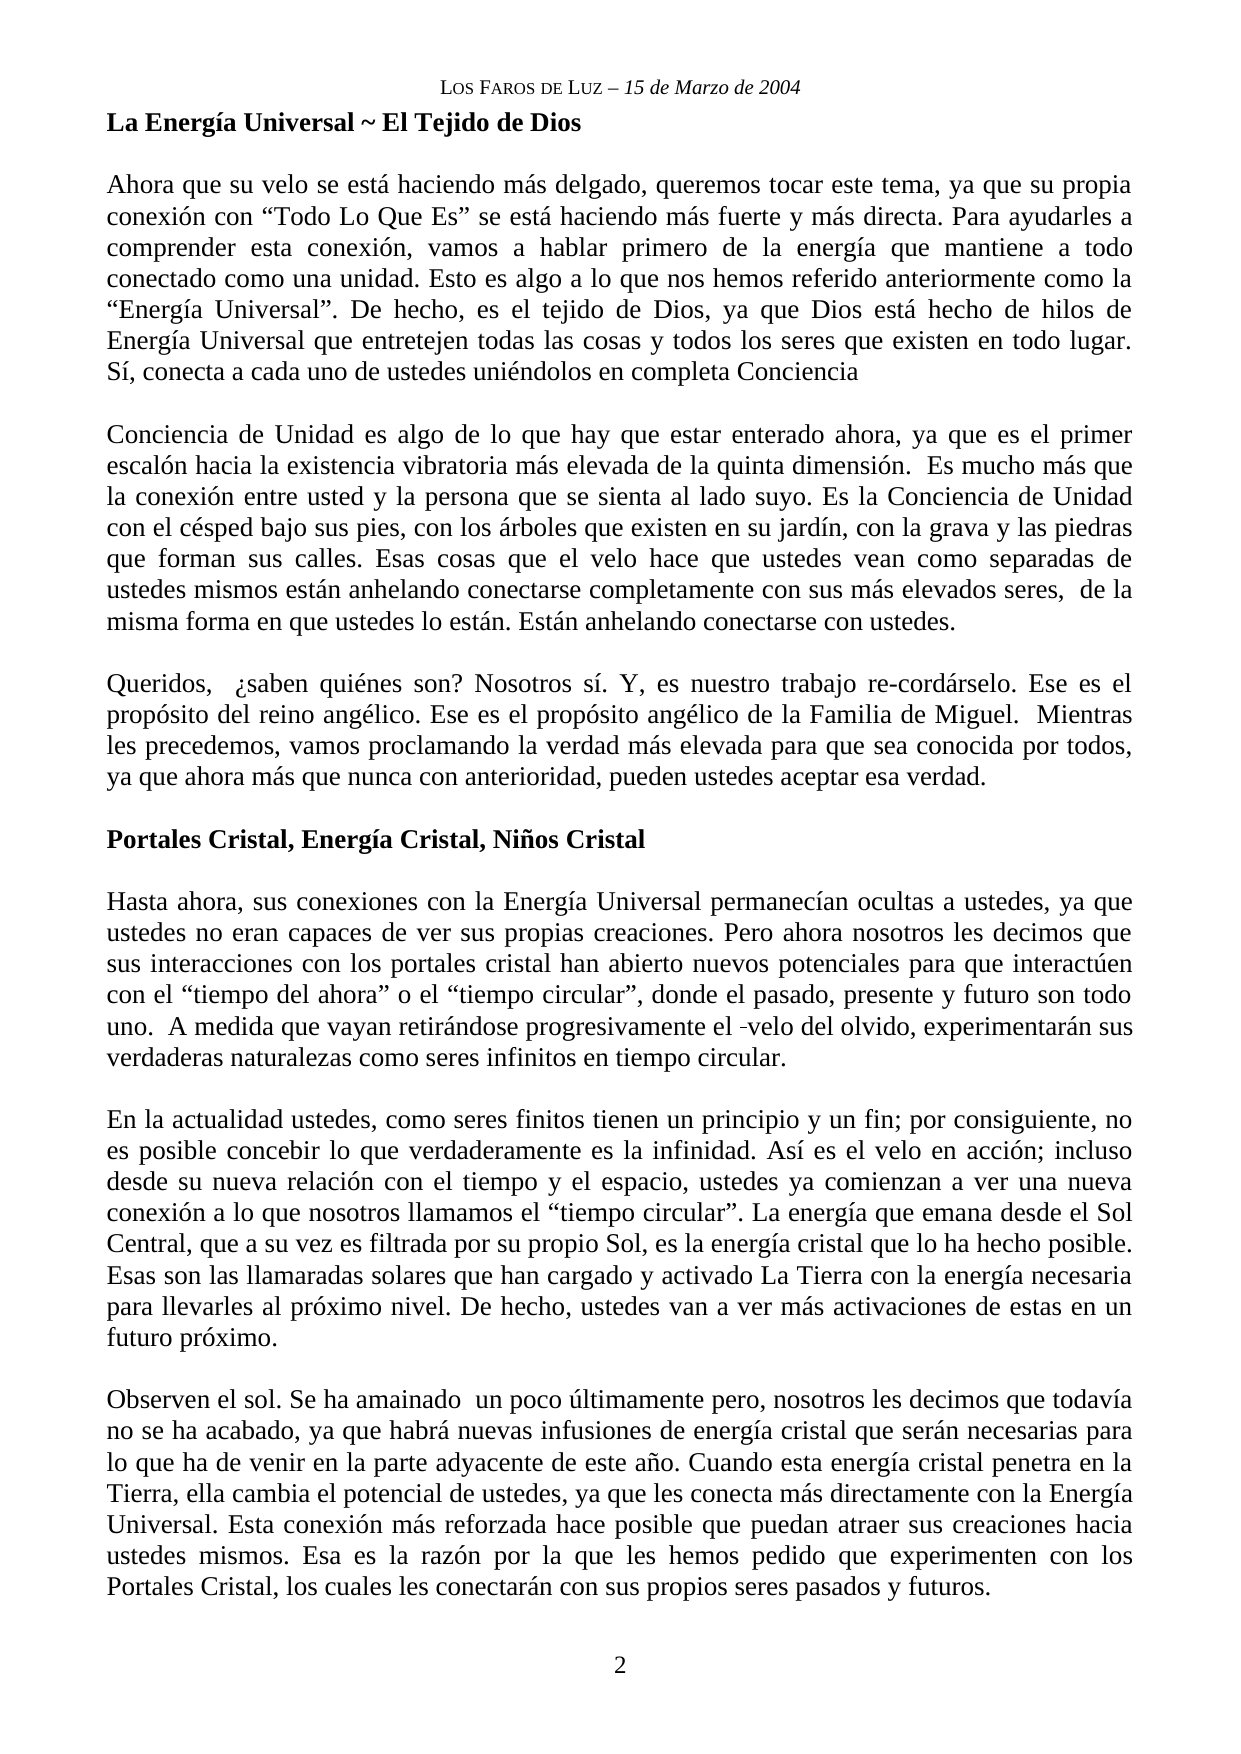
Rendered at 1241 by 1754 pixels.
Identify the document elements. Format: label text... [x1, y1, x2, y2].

text Queridos, ¿saben quiénes son? Nosotros sí. Y, es nuestro trabajo re-cordárselo. Ese es el propósito del reino angélico. Ese es el propósito angélico de la Familia de Miguel. Mientras les precedemos, vamos proclamando la verdad más elevada para que sea conocida por todos, ya que ahora más que nunca con anterioridad, pueden ustedes aceptar esa verdad. [106, 667, 1134, 792]
text Ahora que su velo se está haciendo más delgado, queremos tocar este tema, ya que su propia conexión con “Todo Lo Que Es” se está haciendo más fuerte y más directa. Para ayudarles a comprender esta conexión, vamos a hablar primero de la energía que mantiene a todo conectado como una unidad. Esto es algo a lo que nos hemos referido anteriormente como la “Energía Universal”. De hecho, es el tejido de Dios, ya que Dios está hecho de hilos de Energía Universal que entretejen todas las cosas y todos los seres que existen en todo lugar. Sí, conecta a cada uno de ustedes uniéndolos en completa Conciencia [106, 169, 1134, 387]
text En la actualidad ustedes, como seres finitos tienen un principio y un fin; por consiguiente, no es posible concebir lo que verdaderamente es la infinidad. Así es el velo en acción; incluso desde su nueva relación con el tiempo y el espacio, ustedes ya comienzan a ver una nueva conexión a lo que nosotros llamamos el “tiempo circular”. La energía que emana desde el Sol Central, que a su vez es filtrada por su propio Sol, es la energía cristal que lo ha hecho posible. Esas son las llamaradas solares que han cargado y activado La Tierra con la energía necesaria para llevarles al próximo nivel. De hecho, ustedes van a ver más activaciones de estas en un futuro próximo. [106, 1103, 1134, 1352]
text Portales Cristal, Energía Cristal, Niños Cristal [106, 823, 1134, 854]
text Hasta ahora, sus conexiones con la Energía Universal permanecían ocultas a ustedes, ya que ustedes no eran capaces de ver sus propias creaciones. Pero ahora nosotros les decimos que sus interacciones con los portales cristal han abierto nuevos potenciales para que interactúen con el “tiempo del ahora” o el “tiempo circular”, donde el pasado, presente y futuro son todo uno. A medida que vayan retirándose progresivamente el velo del olvido, experimentarán sus verdaderas naturalezas como seres infinitos en tiempo circular. [106, 885, 1134, 1072]
text Conciencia de Unidad es algo de lo que hay que estar enterado ahora, ya que es el primer escalón hacia la existencia vibratoria más elevada de la quinta dimensión. Es mucho más que la conexión entre usted y la persona que se sienta al lado suyo. Es la Conciencia de Unidad con el césped bajo sus pies, con los árboles que existen en su jardín, con la grava y las piedras que forman sus calles. Esas cosas que el velo hace que ustedes vean como separadas de ustedes mismos están anhelando conectarse completamente con sus más elevados seres, de la misma forma en que ustedes lo están. Están anhelando conectarse con ustedes. [106, 418, 1134, 636]
text La Energía Universal ~ El Tejido de Dios [106, 106, 1134, 137]
text Observen el sol. Se ha amainado un poco últimamente pero, nosotros les decimos que todavía no se ha acabado, ya que habrá nuevas infusiones de energía cristal que serán necesarias para lo que ha de venir en la parte adyacente de este año. Cuando esta energía cristal penetra en la Tierra, ella cambia el potencial de ustedes, ya que les conecta más directamente con la Energía Universal. Esta conexión más reforzada hace posible que puedan atraer sus creaciones hacia ustedes mismos. Esa es la razón por la que les hemos pedido que experimenten con los Portales Cristal, los cuales les conectarán con sus propios seres pasados y futuros. [106, 1383, 1134, 1601]
